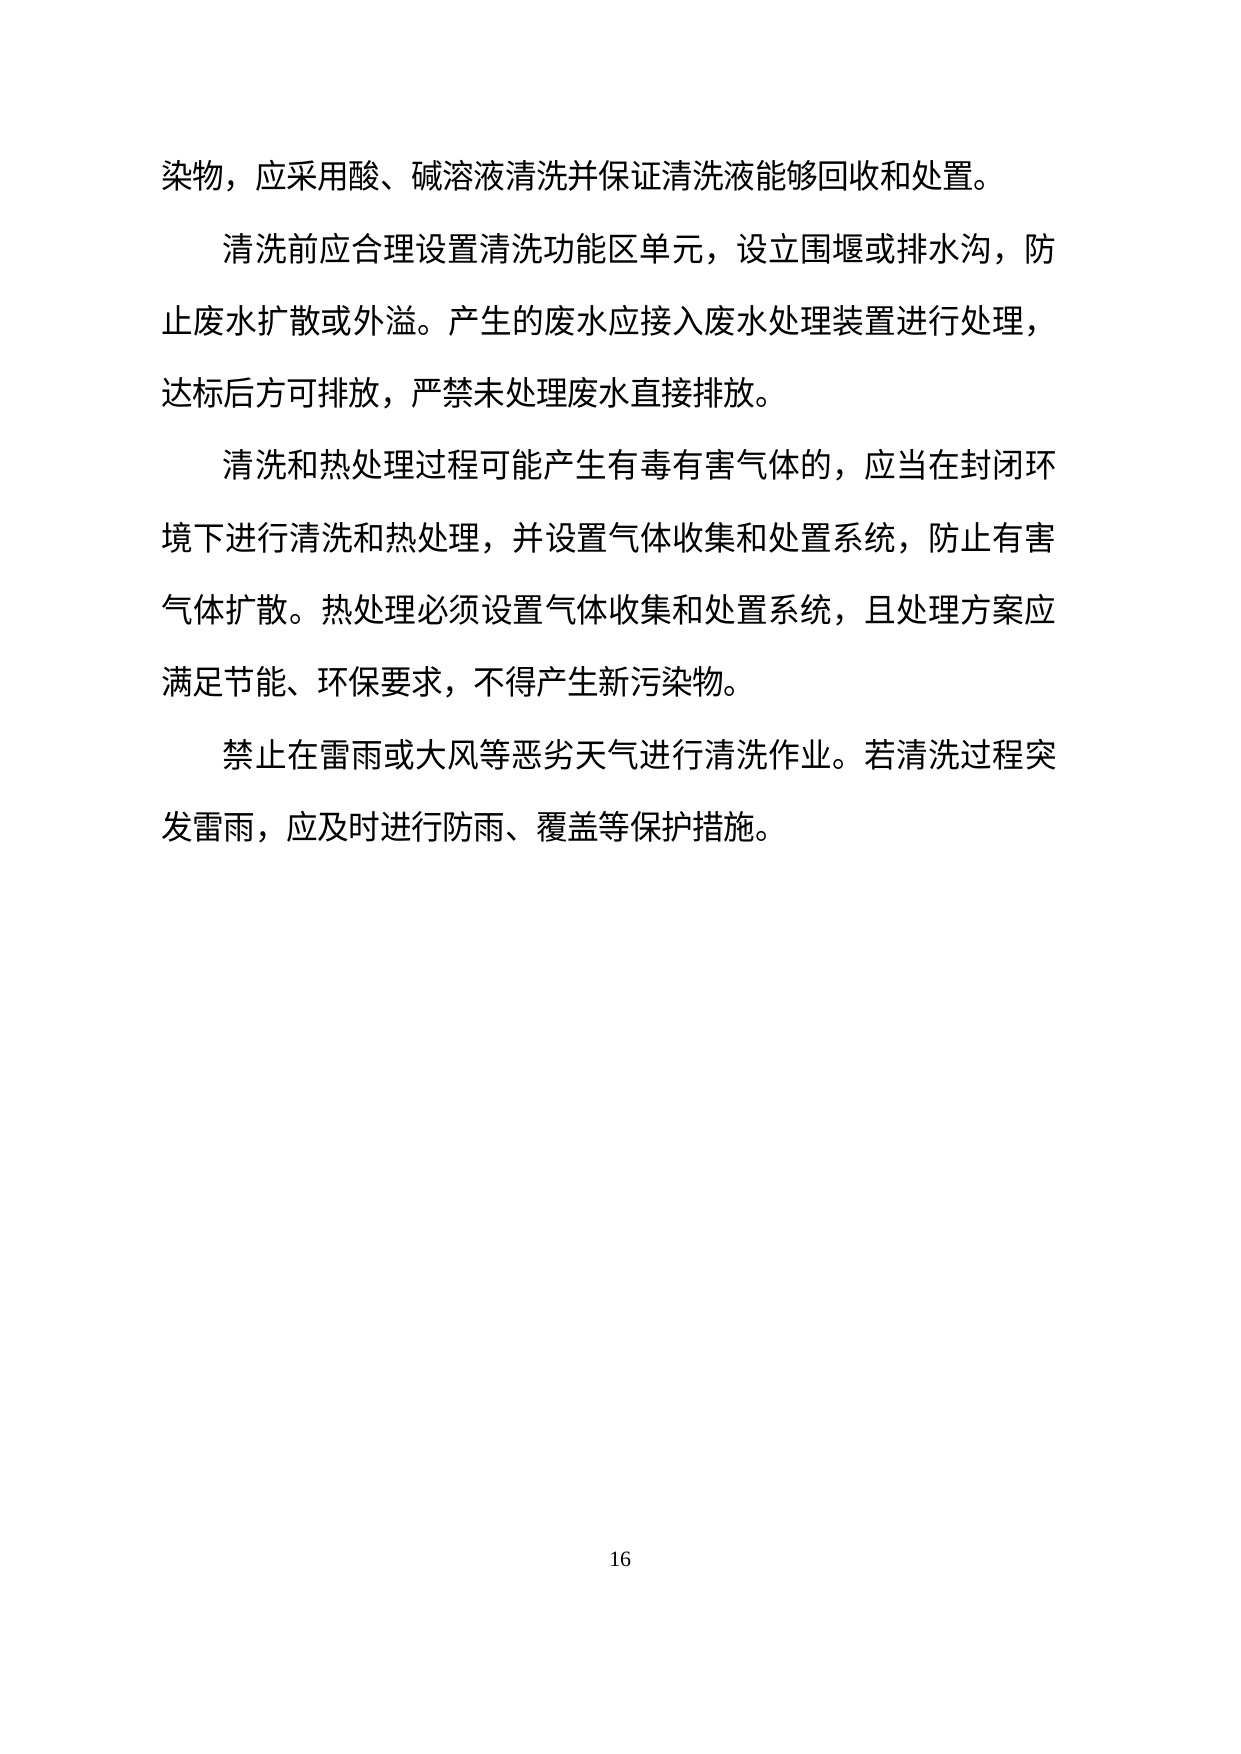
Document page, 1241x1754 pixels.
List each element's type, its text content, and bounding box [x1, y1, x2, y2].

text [161, 150, 1059, 198]
text 清洗前应合理设置清洗功能区单元，设立围堰或排水沟，防止废水扩散或外溢。产生的废水应接入废水处理装置进行处理，达标后方可排放，严禁未处理废水直接排放。 [161, 222, 1059, 415]
text 禁止在雷雨或大风等恶劣天气进行清洗作业。若清洗过程突发雷雨，应及时进行防雨、覆盖等保护措施。 [161, 728, 1059, 849]
text 清洗和热处理过程可能产生有毒有害气体的，应当在封闭环境下进行清洗和热处理，并设置气体收集和处置系统，防止有害气体扩散。热处理必须设置气体收集和处置系统，且处理方案应满足节能、环保要求，不得产生新污染物。 [161, 439, 1059, 704]
